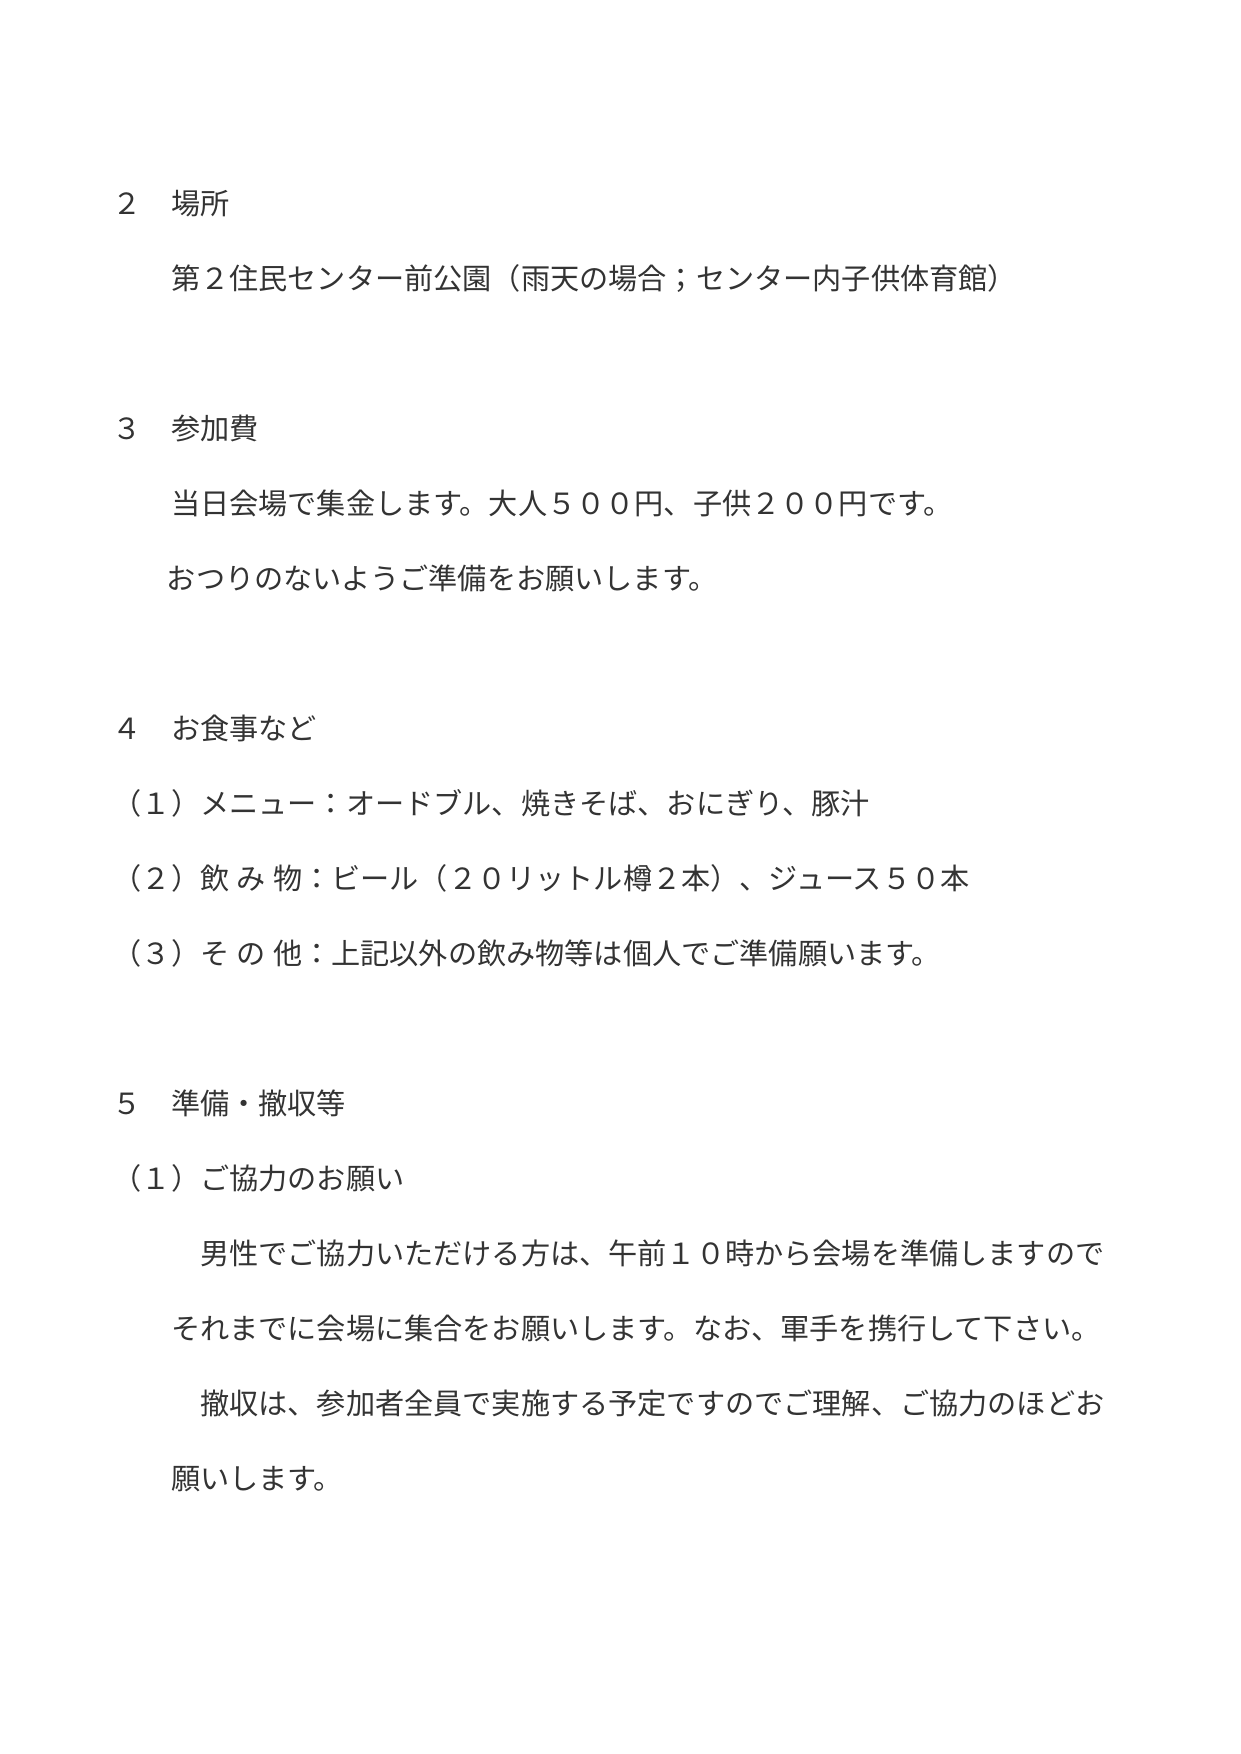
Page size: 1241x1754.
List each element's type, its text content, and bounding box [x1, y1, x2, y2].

text （２）飲み物：ビール（２０リットル樽２本）、ジュース５０本 [112, 839, 1128, 914]
text 撤収は、参加者全員で実施する予定ですのでご理解、ご協力のほどお願いします。 [112, 1364, 1128, 1514]
text （１）メニュー：オードブル、焼きそば、おにぎり、豚汁 [112, 764, 1128, 839]
text （１）ご協力のお願い [112, 1139, 1128, 1214]
text ３ 参加費 [112, 389, 1128, 464]
text 第２住民センター前公園（雨天の場合；センター内子供体育館） [112, 239, 1128, 314]
text 当日会場で集金します。大人５００円、子供２００円です。 [112, 464, 1128, 539]
text ２ 場所 [112, 164, 1128, 239]
text おつりのないようご準備をお願いします。 [137, 539, 1128, 614]
text ４ お食事など [112, 689, 1128, 764]
text ５ 準備・撤収等 [112, 1064, 1128, 1139]
text 男性でご協力いただける方は、午前１０時から会場を準備しますのでそれまでに会場に集合をお願いします。なお、軍手を携行して下さい。 [112, 1214, 1128, 1364]
text （３）その他：上記以外の飲み物等は個人でご準備願います。 [112, 914, 1128, 989]
